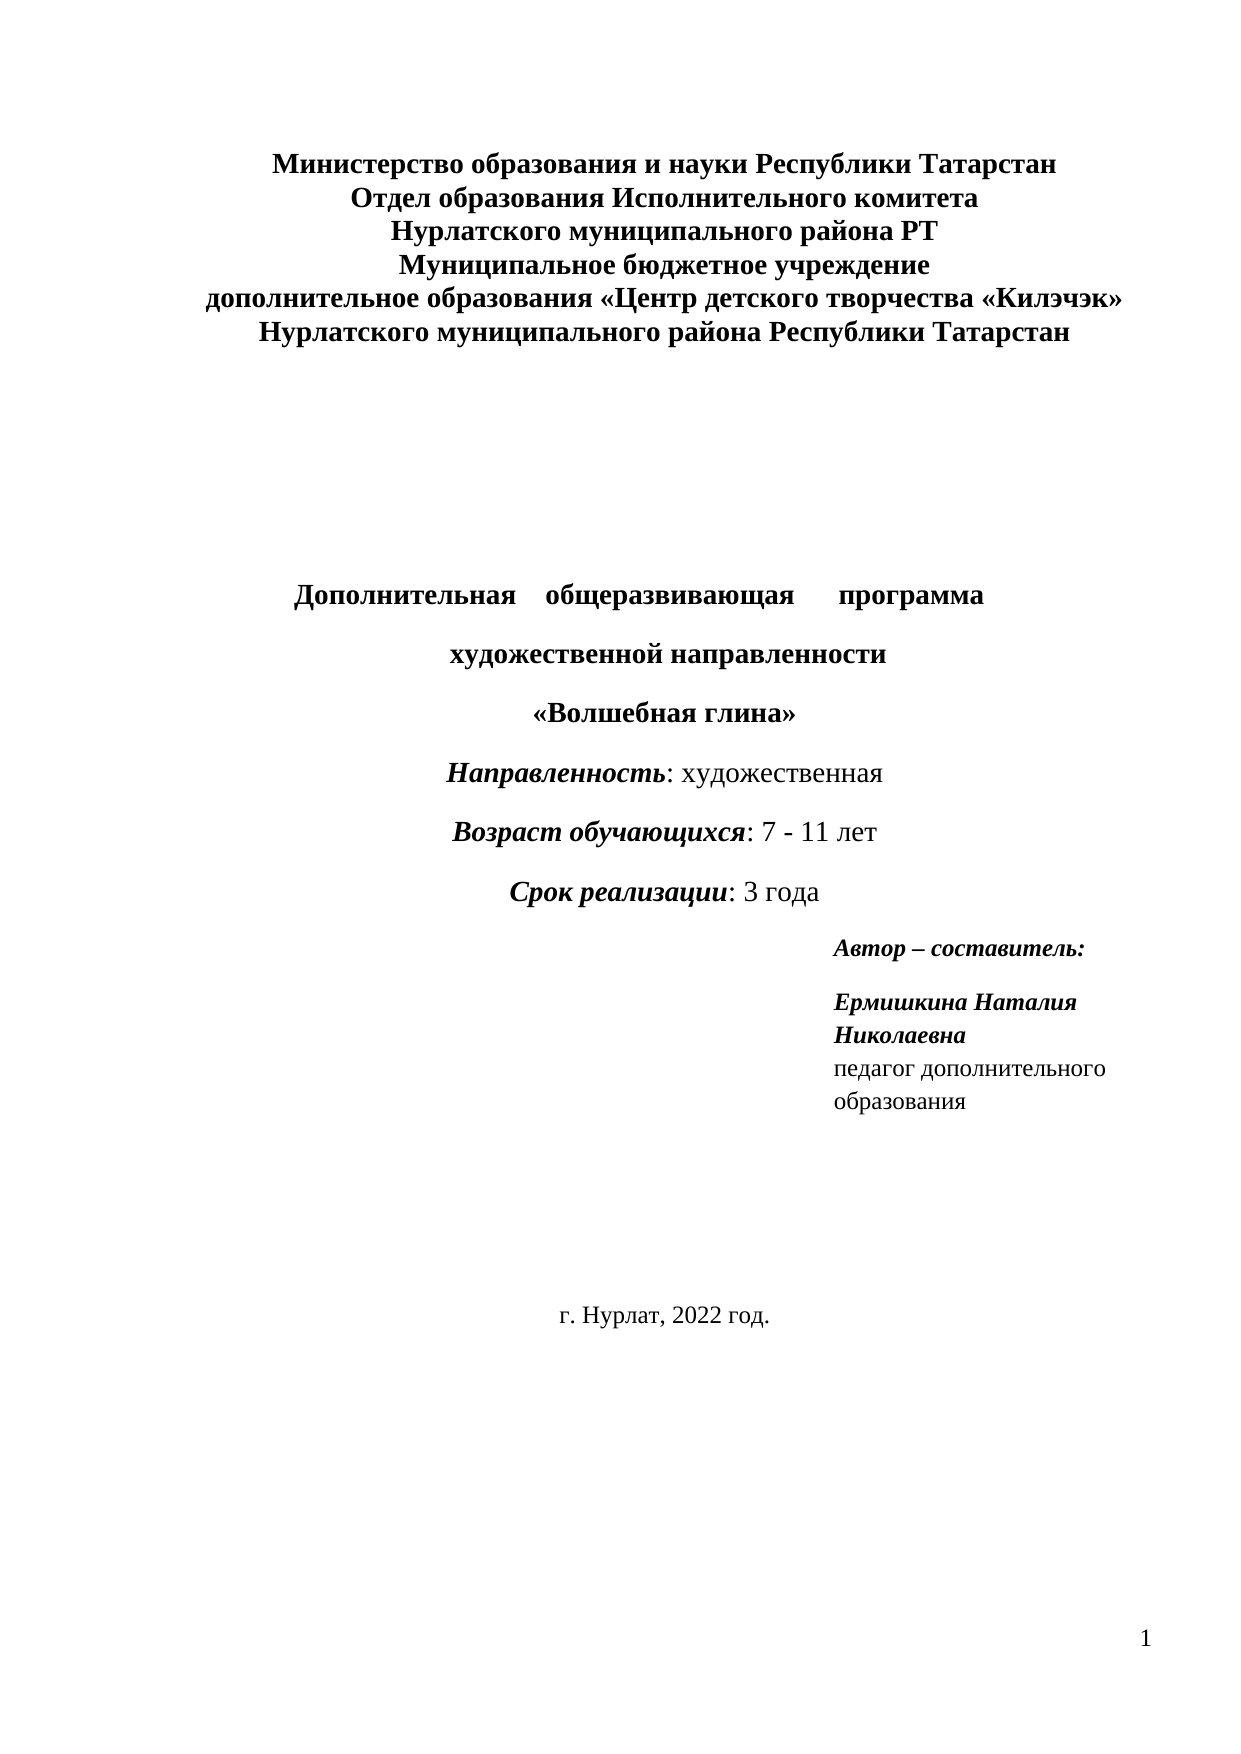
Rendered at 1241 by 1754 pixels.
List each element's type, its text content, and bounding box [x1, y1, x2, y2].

text Муниципальное бюджетное учреждение [177, 247, 1152, 280]
text «Волшебная глина» [177, 696, 1152, 729]
text Нурлатского муниципального района РТ [177, 213, 1152, 247]
text Нурлатского муниципального района Республики Татарстан [177, 314, 1152, 347]
text Возраст обучающихся: 7 - 11 лет [177, 814, 1152, 848]
text Срок реализации: 3 года [177, 874, 1152, 907]
text г. Нурлат, 2022 год. [177, 1301, 1152, 1329]
text Министерство образования и науки Республики Татарстан [177, 146, 1152, 180]
text Дополнительная общеразвивающая программа [177, 577, 1152, 610]
text Автор – составитель: [833, 933, 1152, 962]
text художественной направленности [177, 636, 1152, 670]
text Отдел образования Исполнительного комитета [177, 180, 1152, 213]
text дополнительное образования «Центр детского творчества «Килэчэк» [177, 280, 1152, 314]
text Ермишкина Наталия Николаевна педагог дополнительного образования [833, 987, 1152, 1115]
text Направленность: художественная [177, 755, 1152, 788]
